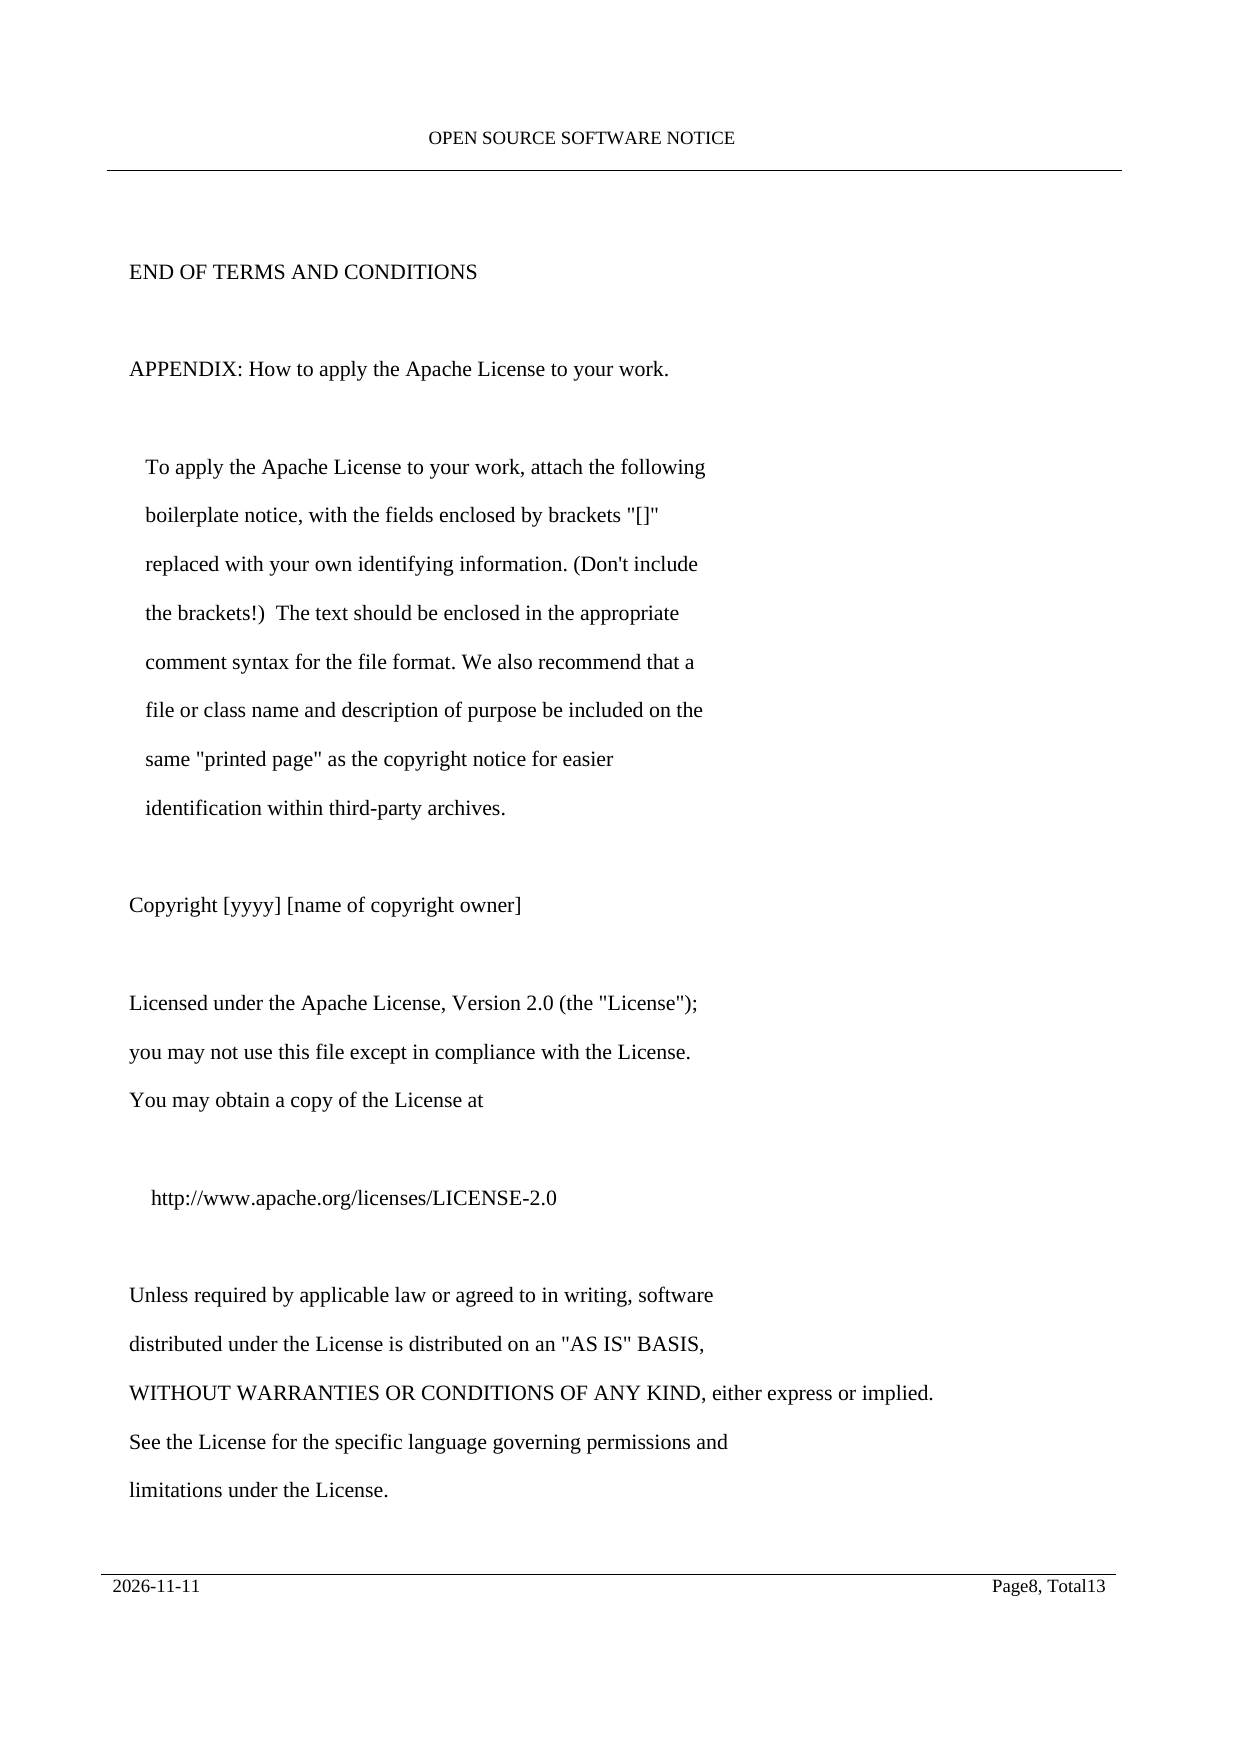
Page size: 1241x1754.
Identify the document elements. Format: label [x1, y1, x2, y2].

text [112, 206, 1128, 1506]
